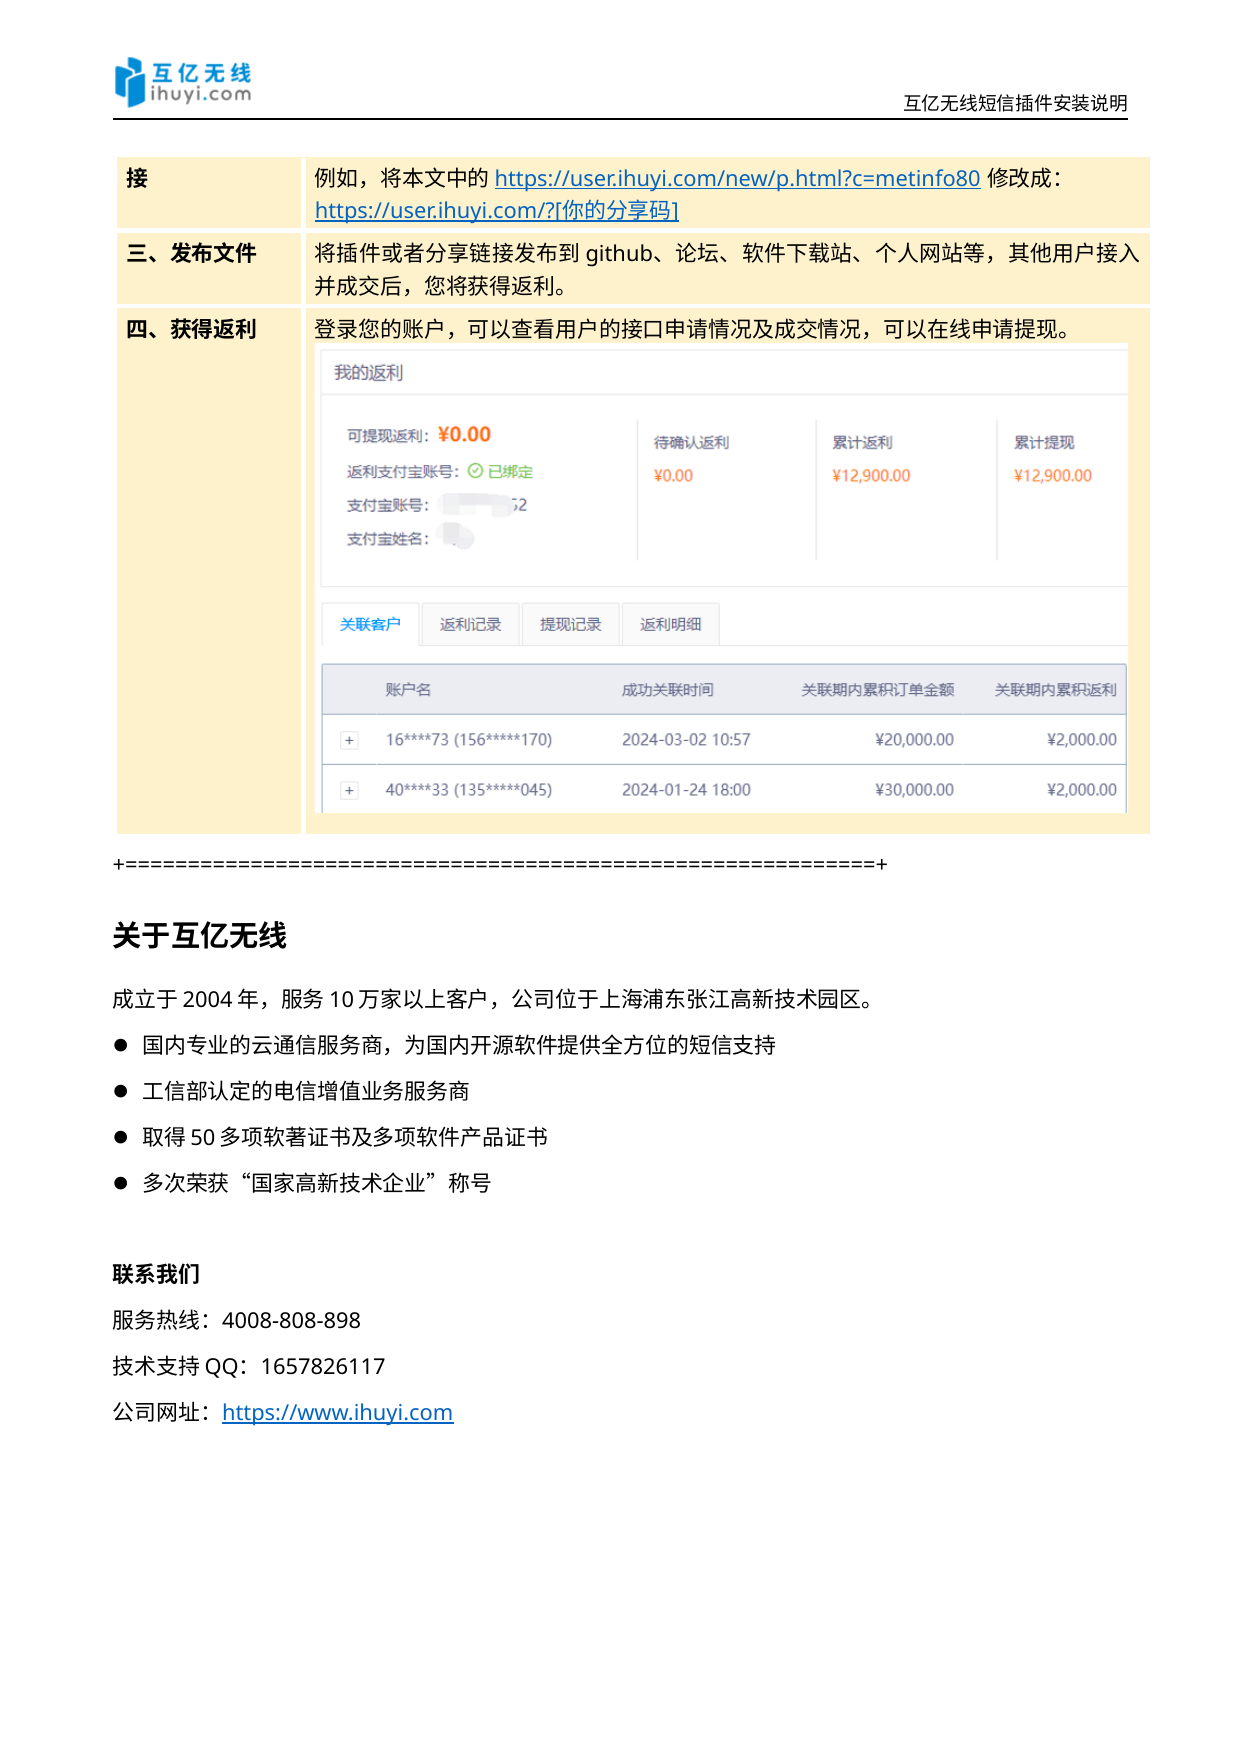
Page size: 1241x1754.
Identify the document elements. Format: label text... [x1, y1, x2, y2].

table_cell 四、获得返利 [117, 308, 301, 834]
table_cell 二、修改注册链接 [117, 157, 303, 228]
list 取得50多项软著证书及多项软件产品证书 [112, 1108, 1128, 1154]
text 联系我们 [112, 1246, 1128, 1292]
list 国内专业的云通信服务商，为国内开源软件提供全方位的短信支持 [112, 1017, 1128, 1063]
table_cell 登录您的账户，可以查看用户的接口申请情况及成交情况，可以在线申请提现。 [306, 308, 1150, 834]
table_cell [306, 157, 1150, 228]
text 关于互亿无线 [112, 913, 1128, 955]
text 服务热线：4008-808-898 [112, 1292, 1128, 1338]
picture [314, 343, 1129, 813]
text 技术支持QQ：1657826117 [112, 1338, 1128, 1383]
list 工信部认定的电信增值业务服务商 [112, 1063, 1128, 1108]
text 成立于2004年，服务10万家以上客户，公司位于上海浦东张江高新技术园区。 [112, 971, 1128, 1017]
table_cell 三、发布文件 [117, 233, 301, 304]
list 多次荣获“国家高新技术企业”称号 [112, 1154, 1128, 1200]
text +============================================================+ [112, 839, 1128, 881]
text 公司网址：https://www.ihuyi.com [112, 1383, 1128, 1429]
table_cell 将插件或者分享链接发布到github、论坛、软件下载站、个人网站等，其他用户接入并成交后，您将获得返利。 [306, 233, 1150, 304]
picture [112, 54, 254, 111]
